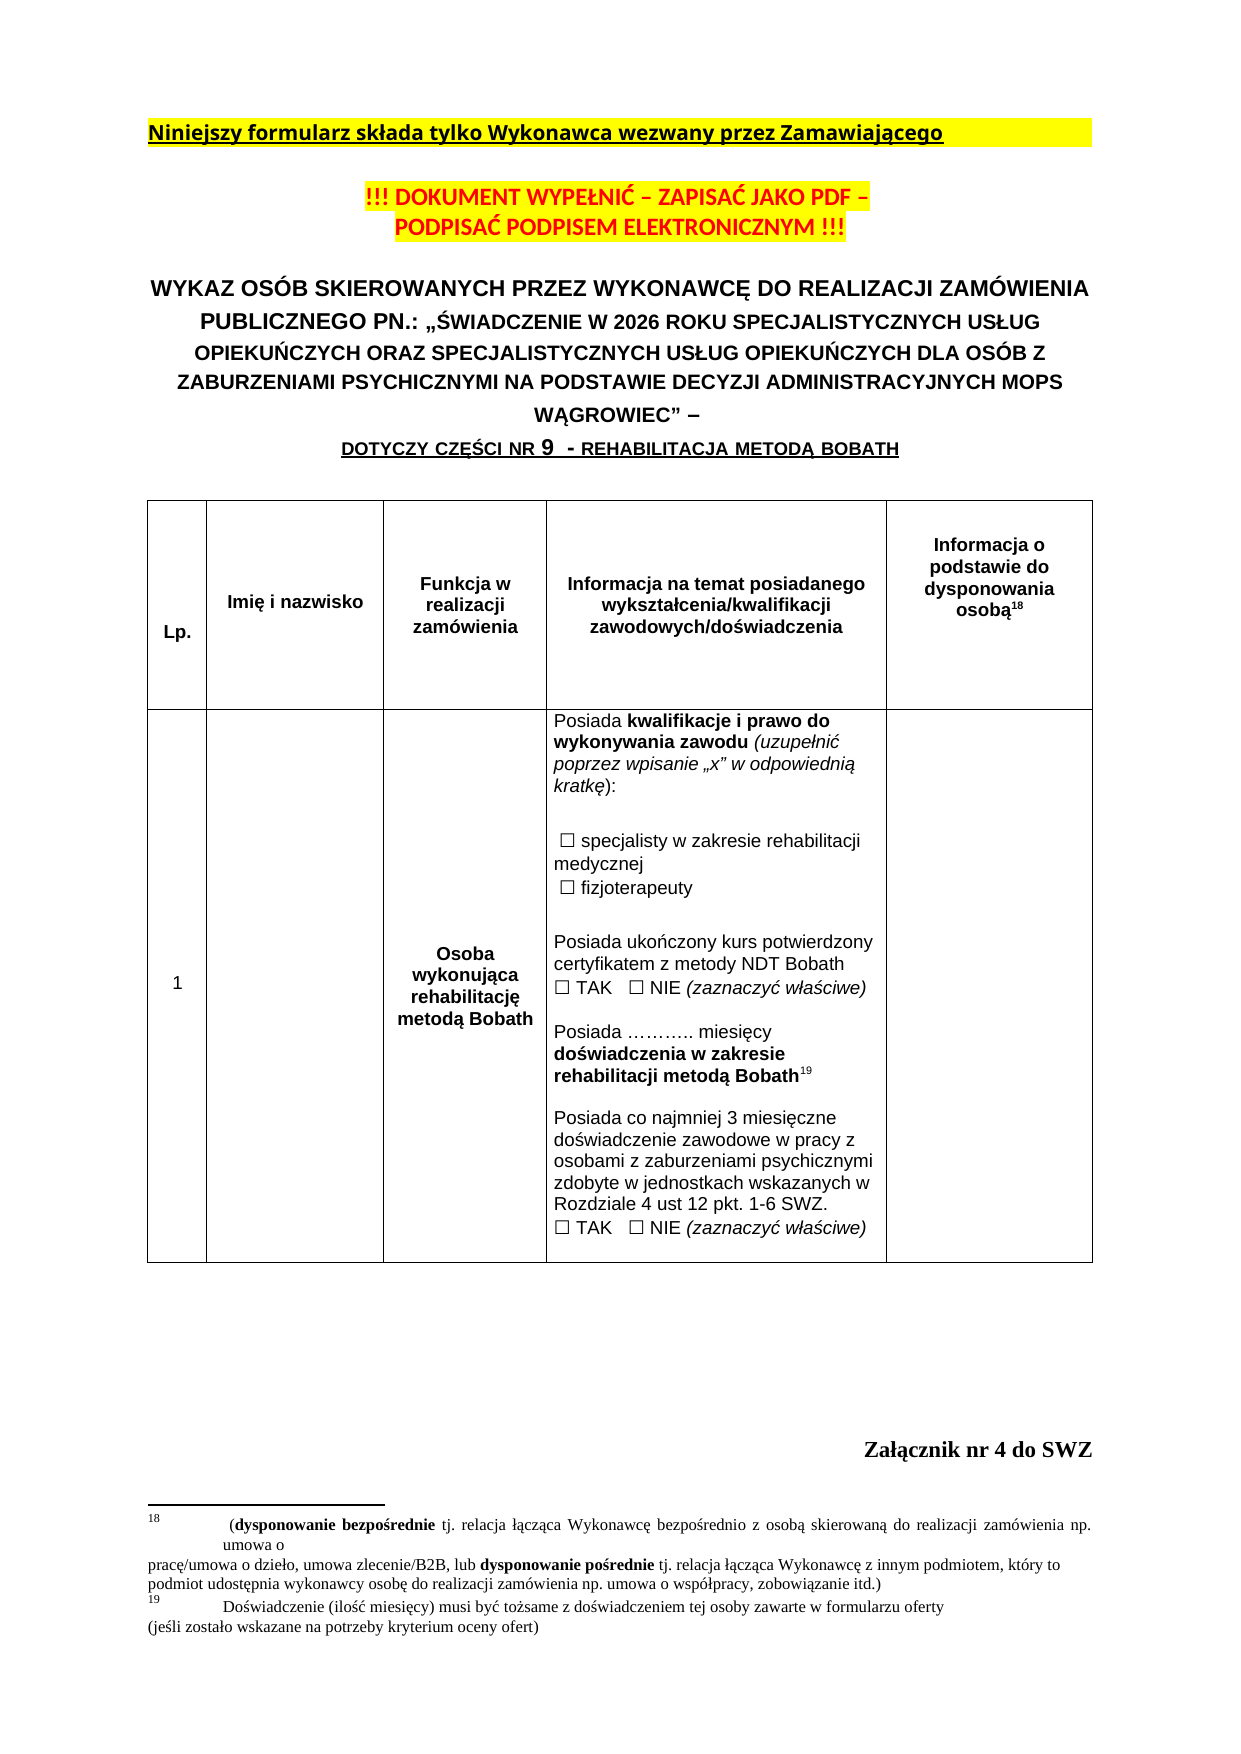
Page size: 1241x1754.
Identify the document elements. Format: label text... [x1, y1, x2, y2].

table_header Informacja o podstawie do dysponowania osobą [887, 501, 1092, 709]
table_header Imię i nazwisko [207, 501, 383, 709]
table_header Informacja na temat posiadanego wykształcenia/kwalifikacji zawodowych/doświadczenia [547, 501, 886, 709]
text !!! DOKUMENT WYPEŁNIĆ – ZAPISAĆ JAKO PDF – PODPISAĆ PODPISEM ELEKTRONICZNYM !!! [148, 150, 1092, 242]
text Załącznik nr 4 do SWZ [148, 1436, 1092, 1463]
table_header Lp. [148, 501, 206, 709]
text WYKAZ OSÓB SKIEROWANYCH PRZEZ WYKONAWCĘ DO REALIZACJI ZAMÓWIENIA PUBLICZNEGO PN.: „ŚWIADCZENIE W 2026 ROKU SPECJALISTYCZNYCH USŁUG OPIEKUŃCZYCH ORAZ SPECJALISTYCZNYCH USŁUG OPIEKUŃCZYCH DLA OSÓB Z ZABURZENIAMI PSYCHICZNYMI NA PODSTAWIE DECYZJI ADMINISTRACYJNYCH MOPS WĄGROWIEC” – dotyczy części nr 9 - rehabilitacja metodą bobath [148, 275, 1092, 460]
list Niniejszy formularz składa tylko Wykonawca wezwany przez Zamawiającego [148, 118, 1092, 147]
table_cell 1 [148, 710, 206, 1262]
table_header Funkcja w realizacji zamówienia [384, 501, 546, 709]
table_cell [887, 710, 1092, 1262]
table_cell [207, 710, 383, 1262]
table_cell Osoba wykonująca rehabilitację metodą Bobath [384, 710, 546, 1262]
table_cell Posiada kwalifikacje i prawo do wykonywania zawodu (uzupełnić poprzez wpisanie „x” w odpowiednią kratkę): specjalisty w zakresie rehabilitacji medycznej fizjoterapeuty Posiada ukończony kurs potwierdzony certyfikatem z metody NDT Bobath TAK NIE (zaznaczyć właściwe) Posiada ……….. miesięcy doświadczenia w zakresie rehabilitacji metodą Bobath Posiada co najmniej 3 miesięczne doświadczenie zawodowe w pracy z osobami z zaburzeniami psychicznymi zdobyte w jednostkach wskazanych w Rozdziale 4 ust 12 pkt. 1-6 SWZ. TAK NIE (zaznaczyć właściwe) [547, 710, 886, 1262]
